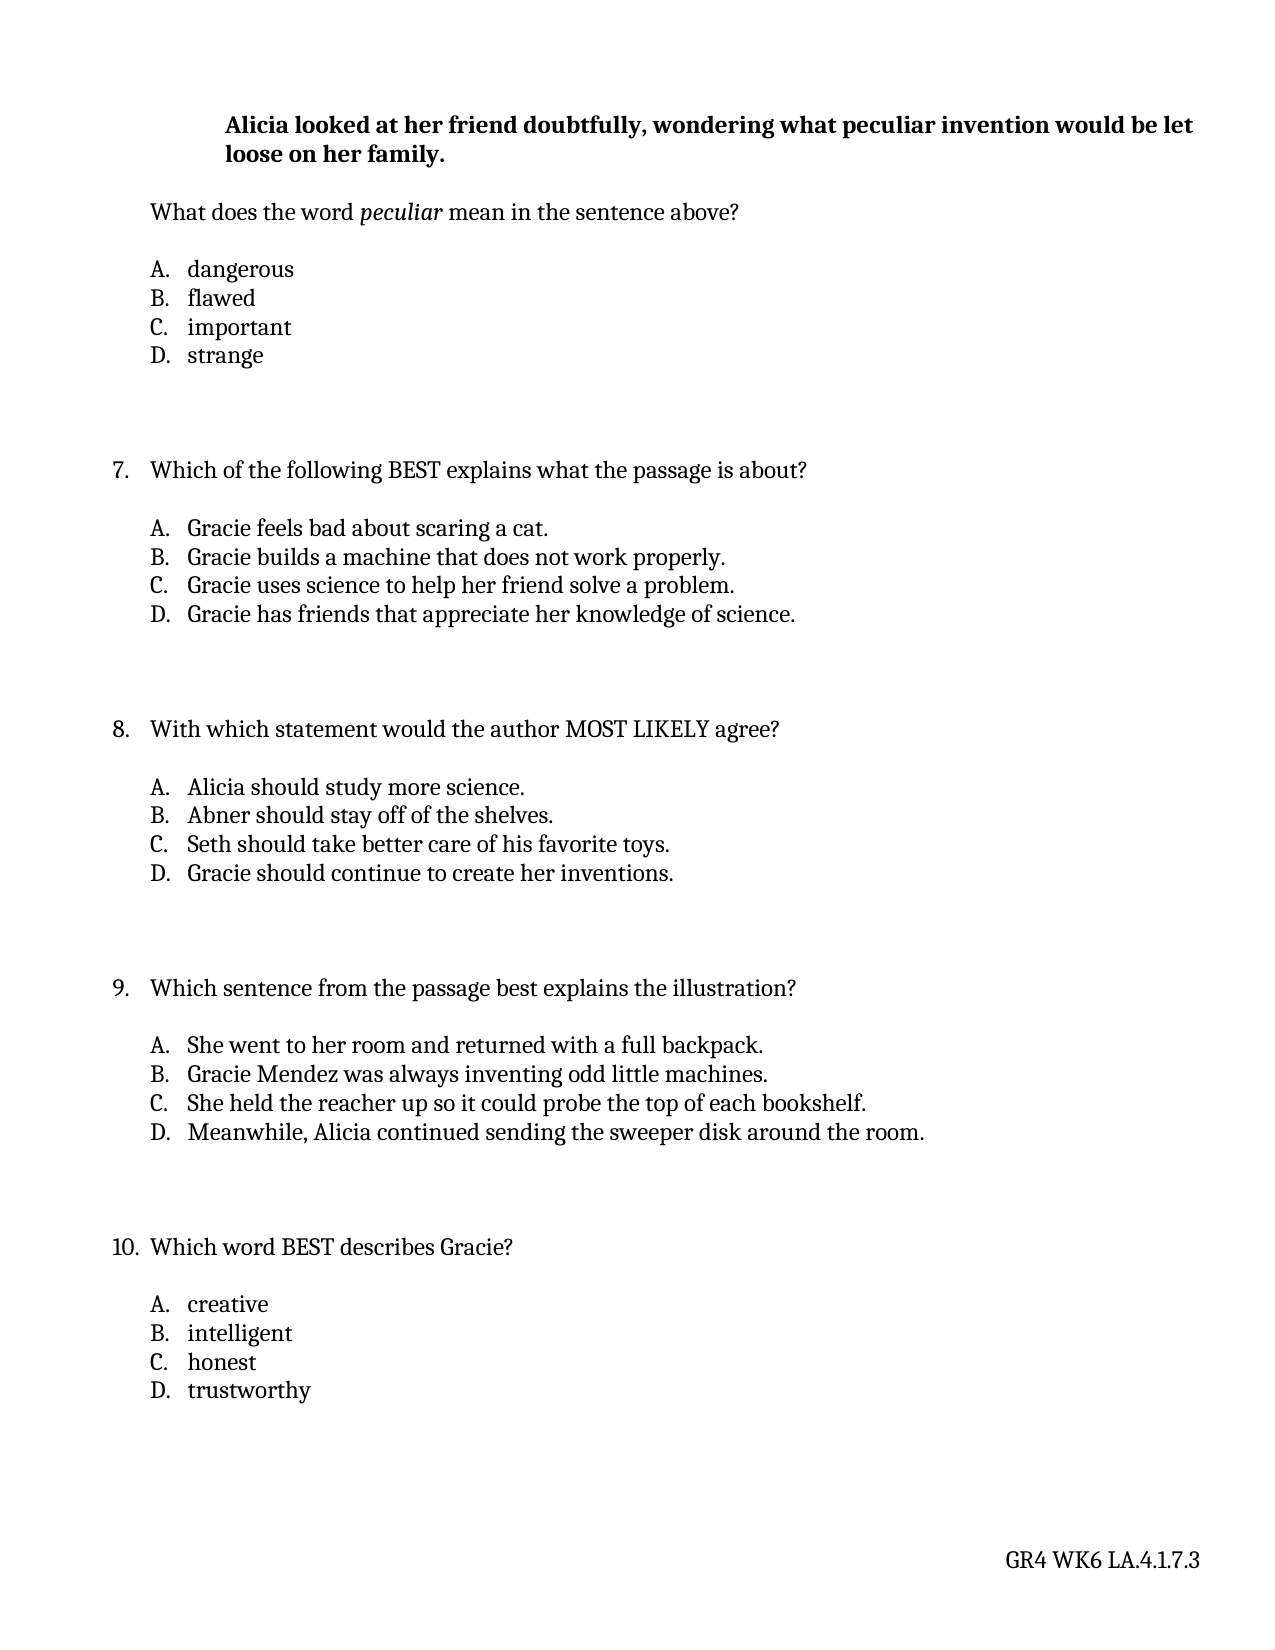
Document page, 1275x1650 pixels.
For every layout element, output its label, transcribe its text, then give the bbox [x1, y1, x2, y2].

list Which of the following BEST explains what the passage is about? [112, 456, 1200, 485]
list Alicia should study more science. [150, 772, 1200, 801]
list Gracie uses science to help her friend solve a problem. [150, 571, 1200, 600]
list Abner should stay off of the shelves. [150, 801, 1200, 830]
list important [150, 312, 1200, 341]
list Which word BEST describes Gracie? [112, 1232, 1200, 1261]
list Gracie should continue to create her inventions. [150, 859, 1200, 887]
list Gracie has friends that appreciate her knowledge of science. [150, 600, 1200, 629]
list creative [150, 1290, 1200, 1319]
list Gracie builds a machine that does not work properly. [150, 542, 1200, 571]
list dangerous [150, 255, 1200, 284]
list With which statement would the author MOST LIKELY agree? [112, 715, 1200, 744]
list Seth should take better care of his favorite toys. [150, 830, 1200, 859]
list Which sentence from the passage best explains the illustration? [112, 974, 1200, 1002]
list strange [150, 341, 1200, 370]
list flawed [150, 284, 1200, 312]
list honest [150, 1347, 1200, 1376]
list Gracie Mendez was always inventing odd little machines. [150, 1060, 1200, 1089]
list Meanwhile, Alicia continued sending the sweeper disk around the room. [150, 1117, 1200, 1146]
list Alicia looked at her friend doubtfully, wondering what peculiar invention would be let loose on her family. [225, 111, 1200, 169]
list She held the reacher up so it could probe the top of each bookshelf. [150, 1089, 1200, 1117]
list intelligent [150, 1319, 1200, 1347]
list Gracie feels bad about scaring a cat. [150, 514, 1200, 542]
list What does the word peculiar mean in the sentence above? [150, 197, 1200, 226]
list trustworthy [150, 1376, 1200, 1405]
list She went to her room and returned with a full backpack. [150, 1031, 1200, 1060]
